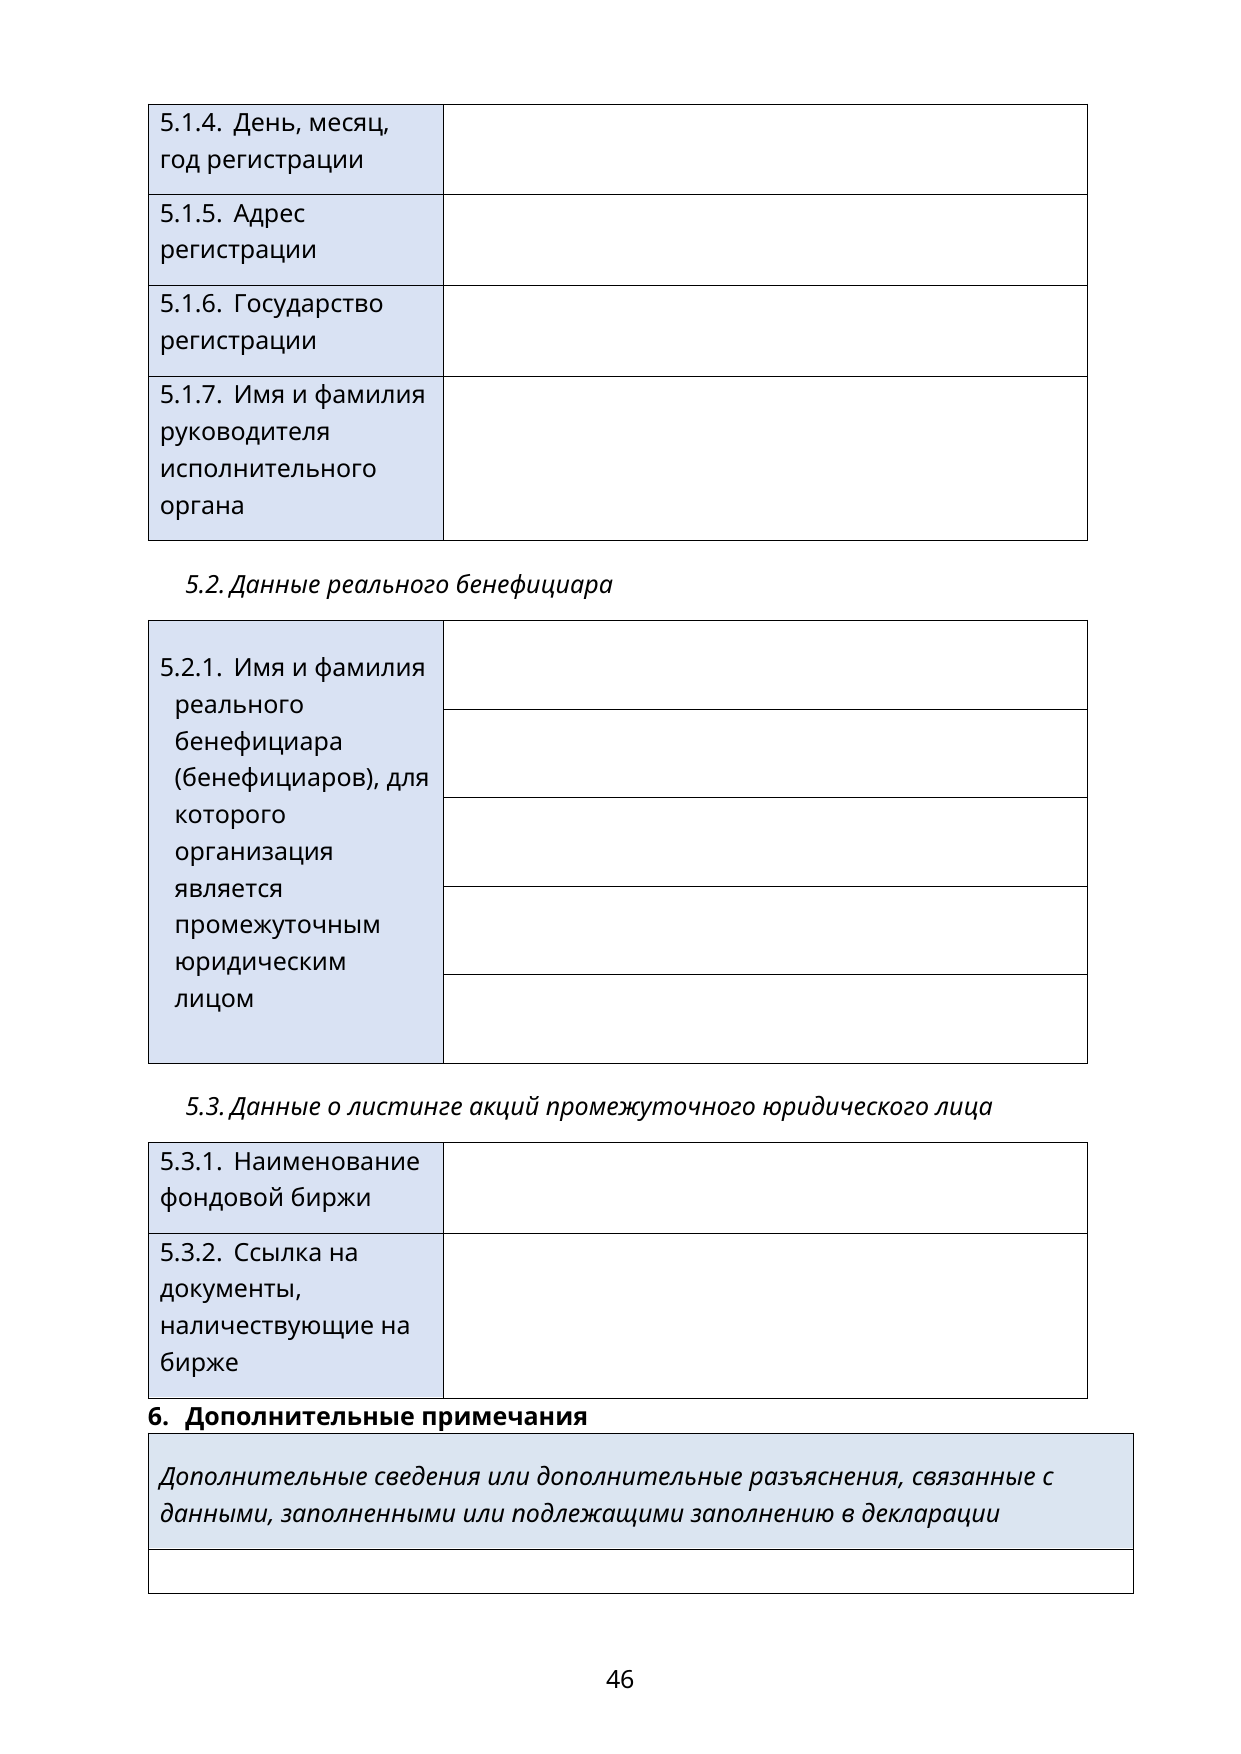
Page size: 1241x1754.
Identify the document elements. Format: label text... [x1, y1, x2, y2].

table_cell [444, 710, 1087, 797]
table_cell [444, 377, 1087, 540]
list Дополнительные примечания [148, 1398, 1092, 1433]
table_cell День, месяц, год регистрации [149, 105, 443, 194]
table_cell [444, 975, 1087, 1063]
table_header Имя и фамилия реального бенефициара (бенефициаров), для которого организация является промежуточным юридическим лицом [149, 621, 443, 1063]
table_cell [149, 1550, 1133, 1593]
table_cell [444, 798, 1087, 886]
table_header Дополнительные сведения или дополнительные разъяснения, связанные с данными, заполненными или подлежащими заполнению в декларации [149, 1434, 1133, 1548]
table_cell Государство регистрации [149, 286, 443, 376]
table_cell [444, 1234, 1087, 1397]
table_cell [444, 195, 1087, 285]
table_cell [444, 105, 1087, 194]
table_header [444, 621, 1087, 709]
table_cell Ссылка на документы, наличествующие на бирже [149, 1234, 443, 1397]
table_cell Адрес регистрации [149, 195, 443, 285]
table_header [444, 1143, 1087, 1233]
table_cell Имя и фамилия руководителя исполнительного органа [149, 377, 443, 540]
table_header Наименование фондовой биржи [149, 1143, 443, 1233]
table_cell [444, 887, 1087, 974]
list Данные реального бенефициара [185, 566, 1092, 600]
list Данные о листинге акций промежуточного юридического лица [185, 1089, 1092, 1123]
table_cell [444, 286, 1087, 376]
